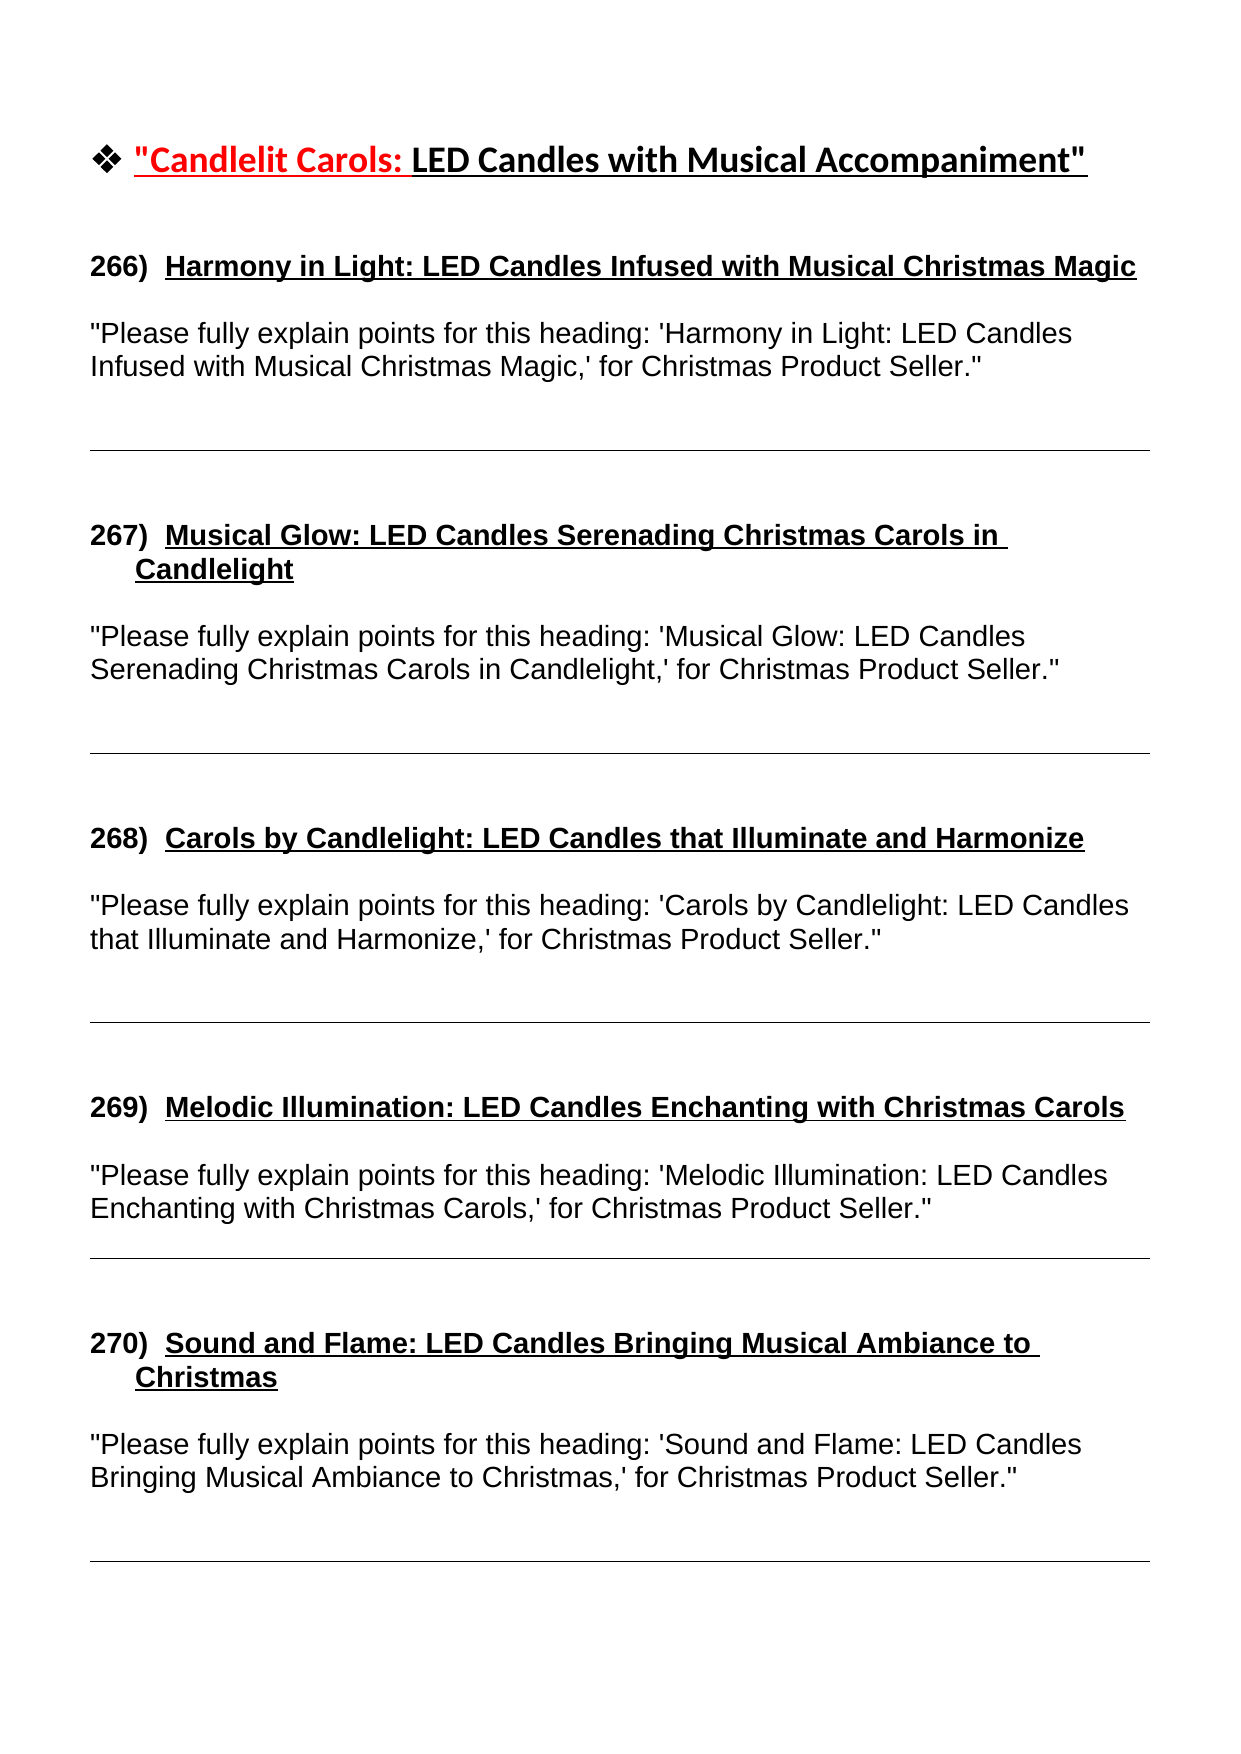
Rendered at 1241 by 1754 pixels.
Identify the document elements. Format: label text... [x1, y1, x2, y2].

list Carols by Candlelight: LED Candles that Illuminate and Harmonize [90, 821, 1150, 854]
list "Please fully explain points for this heading: 'Harmony in Light: LED Candles Infused with Musical Christmas Magic,' for Christmas Product Seller." [90, 316, 1150, 383]
list Sound and Flame: LED Candles Bringing Musical Ambiance to Christmas [90, 1326, 1150, 1393]
list Musical Glow: LED Candles Serenading Christmas Carols in Candlelight [90, 518, 1150, 585]
list "Please fully explain points for this heading: 'Carols by Candlelight: LED Candles that Illuminate and Harmonize,' for Christmas Product Seller." [90, 888, 1150, 955]
list "Candlelit Carols: LED Candles with Musical Accompaniment" [90, 136, 1150, 182]
list "Please fully explain points for this heading: 'Melodic Illumination: LED Candles Enchanting with Christmas Carols,' for Christmas Product Seller." [90, 1157, 1150, 1224]
list "Please fully explain points for this heading: 'Sound and Flame: LED Candles Bringing Musical Ambiance to Christmas,' for Christmas Product Seller." [90, 1427, 1150, 1494]
list "Please fully explain points for this heading: 'Musical Glow: LED Candles Serenading Christmas Carols in Candlelight,' for Christmas Product Seller." [90, 619, 1150, 686]
list Melodic Illumination: LED Candles Enchanting with Christmas Carols [90, 1090, 1150, 1124]
list Harmony in Light: LED Candles Infused with Musical Christmas Magic [90, 249, 1150, 282]
